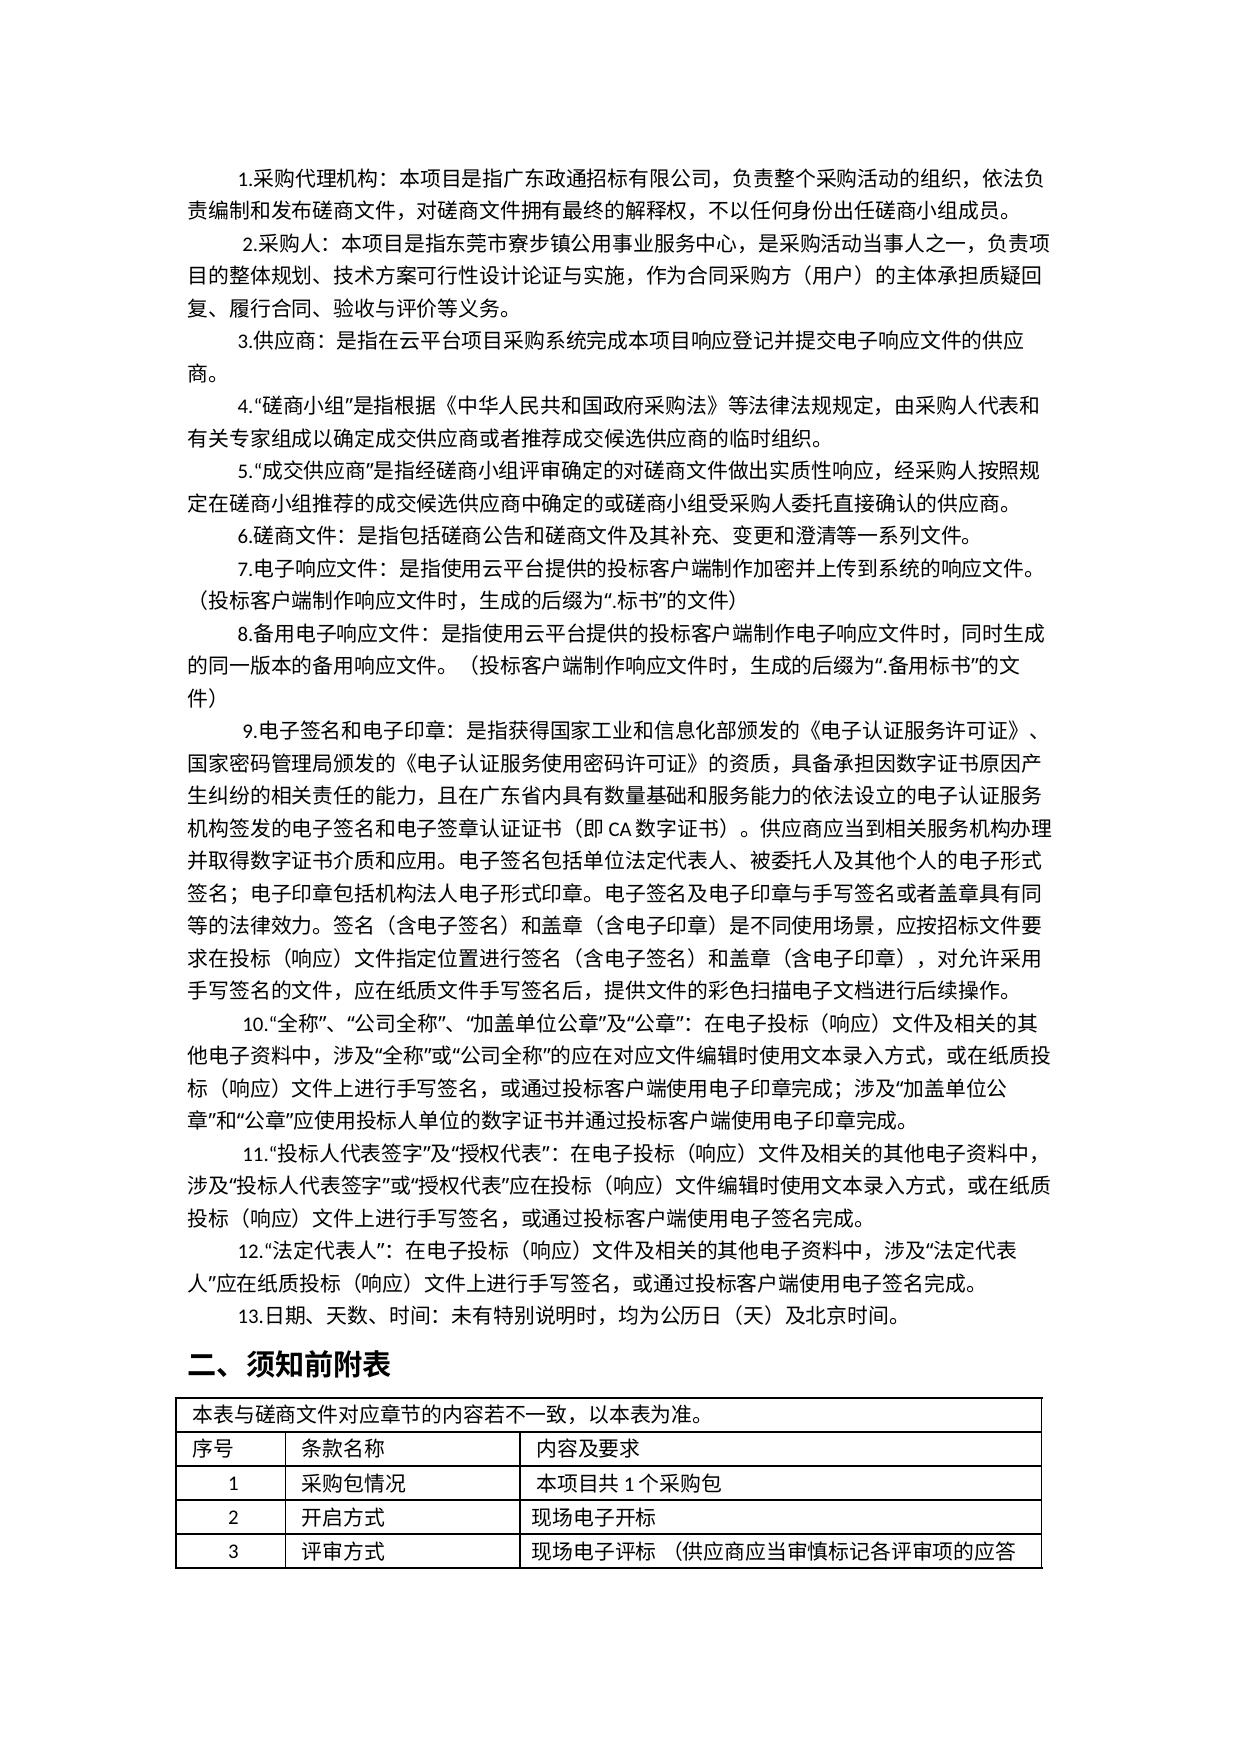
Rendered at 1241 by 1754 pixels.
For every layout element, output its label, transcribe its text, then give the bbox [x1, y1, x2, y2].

text 3.供应商：是指在云平台项目采购系统完成本项目响应登记并提交电子响应文件的供应商。 [187, 324, 1053, 389]
table_cell 1 [177, 1467, 285, 1499]
text 10.“全称”、“公司全称”、“加盖单位公章”及“公章”：在电子投标（响应）文件及相关的其他电子资料中，涉及“全称”或“公司全称”的应在对应文件编辑时使用文本录入方式，或在纸质投标（响应）文件上进行手写签名，或通过投标客户端使用电子印章完成；涉及“加盖单位公章”和“公章”应使用投标人单位的数字证书并通过投标客户端使用电子印章完成。 [187, 1007, 1053, 1137]
text 9.电子签名和电子印章：是指获得国家工业和信息化部颁发的《电子认证服务许可证》、国家密码管理局颁发的《电子认证服务使用密码许可证》的资质，具备承担因数字证书原因产生纠纷的相关责任的能力，且在广东省内具有数量基础和服务能力的依法设立的电子认证服务机构签发的电子签名和电子签章认证证书（即CA数字证书）。供应商应当到相关服务机构办理并取得数字证书介质和应用。电子签名包括单位法定代表人、被委托人及其他个人的电子形式签名；电子印章包括机构法人电子形式印章。电子签名及电子印章与手写签名或者盖章具有同等的法律效力。签名（含电子签名）和盖章（含电子印章）是不同使用场景，应按招标文件要求在投标（响应）文件指定位置进行签名（含电子签名）和盖章（含电子印章），对允许采用手写签名的文件，应在纸质文件手写签名后，提供文件的彩色扫描电子文档进行后续操作。 [187, 714, 1053, 1007]
table_cell 采购包情况 [286, 1467, 519, 1499]
text 12.“法定代表人”：在电子投标（响应）文件及相关的其他电子资料中，涉及“法定代表人”应在纸质投标（响应）文件上进行手写签名，或通过投标客户端使用电子签名完成。 [187, 1234, 1053, 1299]
table_cell 现场电子开标 [521, 1501, 1041, 1533]
table_cell 开启方式 [286, 1501, 519, 1533]
table_cell 评审方式 [286, 1535, 519, 1567]
table_cell 序号 [177, 1433, 285, 1465]
table_header 本表与磋商文件对应章节的内容若不一致，以本表为准。 [177, 1399, 1041, 1431]
text 7.电子响应文件：是指使用云平台提供的投标客户端制作加密并上传到系统的响应文件。（投标客户端制作响应文件时，生成的后缀为“.标书”的文件） [187, 552, 1053, 617]
table_cell 内容及要求 [521, 1433, 1041, 1465]
table_cell 2 [177, 1501, 285, 1533]
text 8.备用电子响应文件：是指使用云平台提供的投标客户端制作电子响应文件时，同时生成的同一版本的备用响应文件。（投标客户端制作响应文件时，生成的后缀为“.备用标书”的文件） [187, 617, 1053, 714]
table_cell 本项目共1个采购包 [521, 1467, 1041, 1499]
table_cell 条款名称 [286, 1433, 519, 1465]
text 2.采购人：本项目是指东莞市寮步镇公用事业服务中心，是采购活动当事人之一，负责项目的整体规划、技术方案可行性设计论证与实施，作为合同采购方（用户）的主体承担质疑回复、履行合同、验收与评价等义务。 [187, 227, 1053, 324]
text 4.“磋商小组”是指根据《中华人民共和国政府采购法》等法律法规规定，由采购人代表和有关专家组成以确定成交供应商或者推荐成交候选供应商的临时组织。 [187, 389, 1053, 454]
text 5.“成交供应商”是指经磋商小组评审确定的对磋商文件做出实质性响应，经采购人按照规定在磋商小组推荐的成交候选供应商中确定的或磋商小组受采购人委托直接确认的供应商。 [187, 454, 1053, 519]
text 6.磋商文件：是指包括磋商公告和磋商文件及其补充、变更和澄清等一系列文件。 [187, 519, 1053, 552]
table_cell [521, 1535, 1041, 1567]
table_cell 3 [177, 1535, 285, 1567]
text 1.采购代理机构：本项目是指广东政通招标有限公司，负责整个采购活动的组织，依法负责编制和发布磋商文件，对磋商文件拥有最终的解释权，不以任何身份出任磋商小组成员。 [187, 162, 1053, 227]
text 二、须知前附表 [187, 1332, 1053, 1397]
text 11.“投标人代表签字”及“授权代表”：在电子投标（响应）文件及相关的其他电子资料中，涉及“投标人代表签字”或“授权代表”应在投标（响应）文件编辑时使用文本录入方式，或在纸质投标（响应）文件上进行手写签名，或通过投标客户端使用电子签名完成。 [187, 1137, 1053, 1234]
text 13.日期、天数、时间：未有特别说明时，均为公历日（天）及北京时间。 [187, 1299, 1053, 1332]
